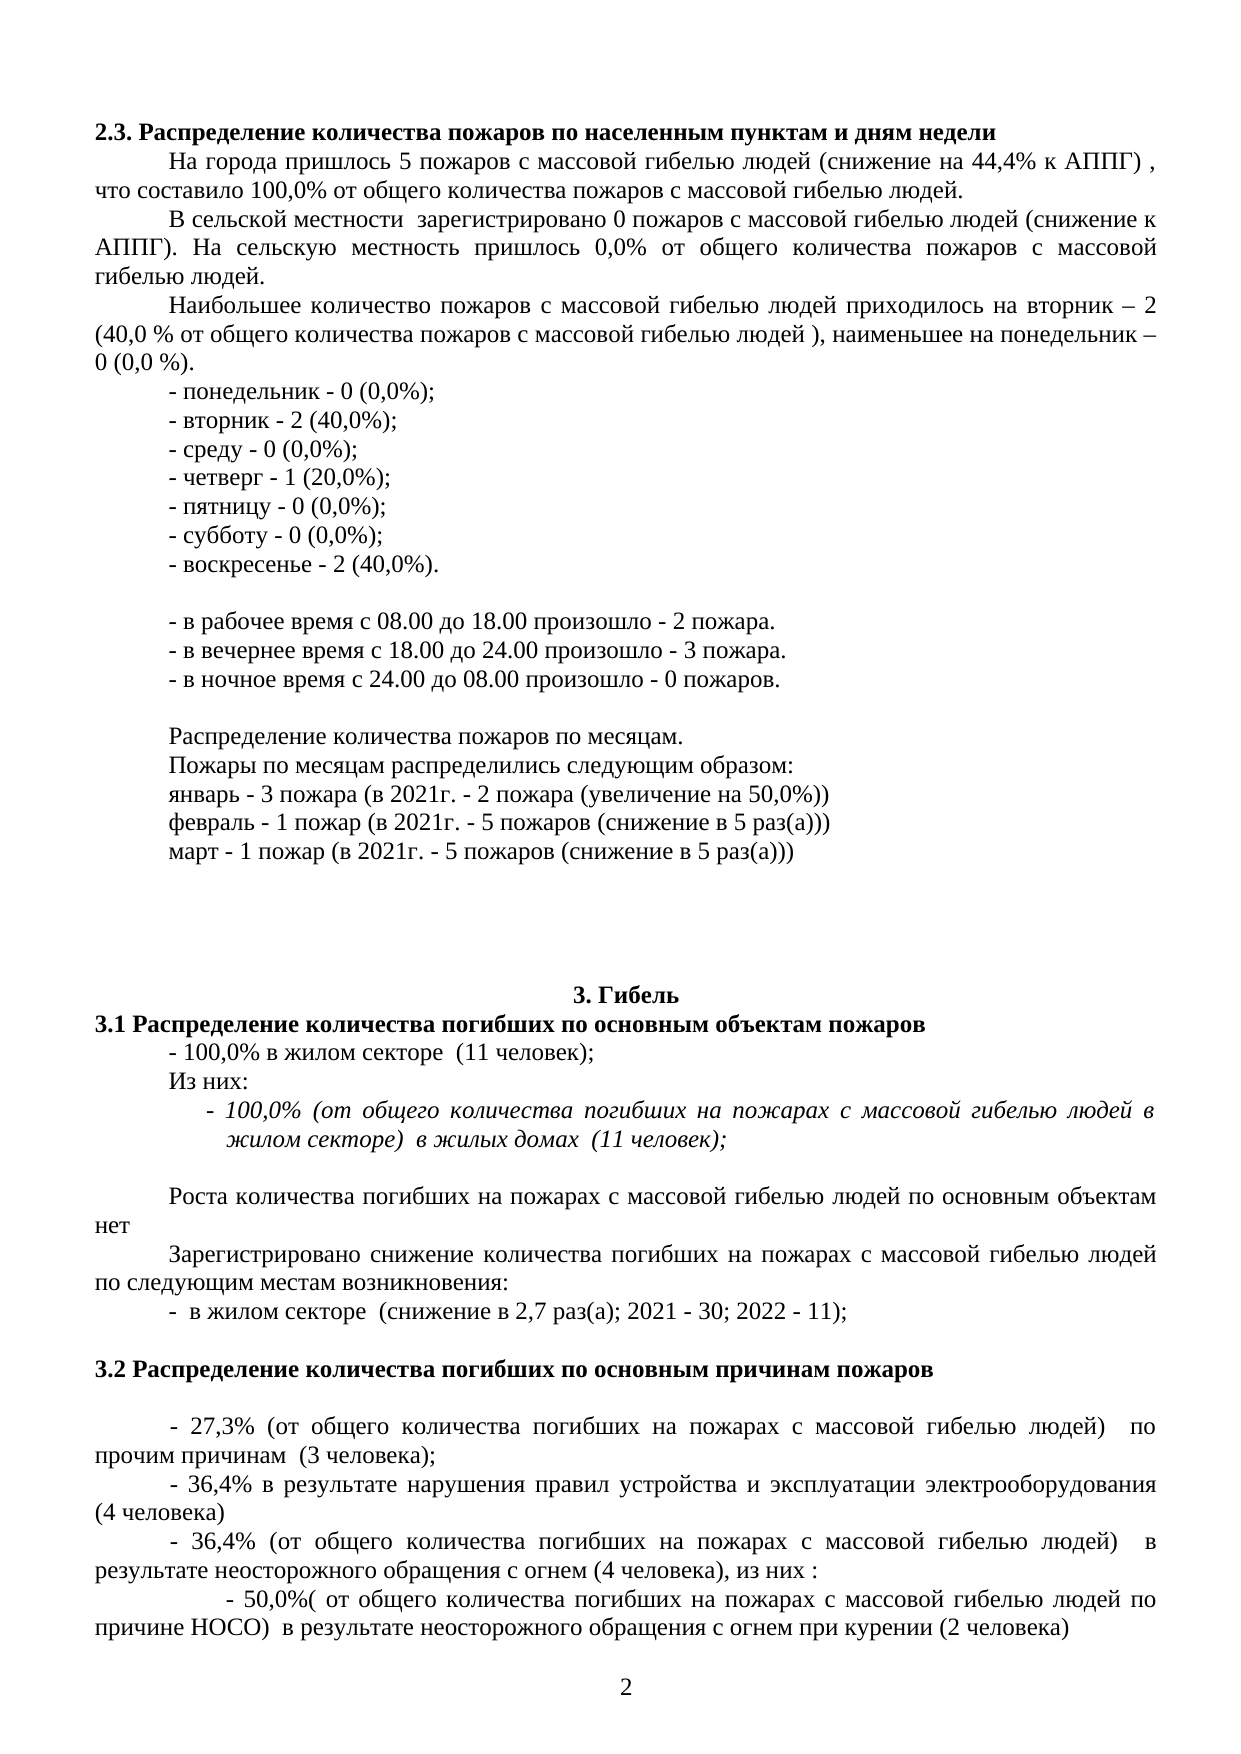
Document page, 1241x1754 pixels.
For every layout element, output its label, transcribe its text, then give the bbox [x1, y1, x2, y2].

text март - 1 пожар (в 2021г. - 5 пожаров (снижение в 5 раз(а))) [94, 836, 1157, 865]
text - понедельник - 0 (0,0%); [94, 376, 1157, 405]
text - 50,0%( от общего количества погибших на пожарах с массовой гибелью людей по причине НОСО) в результате неосторожного обращения с огнем при курении (2 человека) [94, 1584, 1157, 1641]
text - воскресенье - 2 (40,0%). [94, 549, 1157, 577]
text Роста количества погибших на пожарах с массовой гибелью людей по основным объектам нет [94, 1181, 1157, 1239]
text В сельской местности зарегистрировано 0 пожаров с массовой гибелью людей (снижение к АППГ). На сельскую местность пришлось 0,0% от общего количества пожаров с массовой гибелью людей. [94, 204, 1157, 290]
text На города пришлось 5 пожаров с массовой гибелью людей (снижение на 44,4% к АППГ) , что составило 100,0% от общего количества пожаров с массовой гибелью людей. [94, 146, 1157, 204]
text Распределение количества пожаров по месяцам. [94, 721, 1157, 750]
text - четверг - 1 (20,0%); [94, 462, 1157, 491]
text - 36,4% в результате нарушения правил устройства и эксплуатации электрооборудования (4 человека) [94, 1469, 1157, 1526]
text - пятницу - 0 (0,0%); [94, 491, 1157, 520]
text - 27,3% (от общего количества погибших на пожарах с массовой гибелью людей) по прочим причинам (3 человека); [94, 1411, 1157, 1469]
text 3.2 Распределение количества погибших по основным причинам пожаров [94, 1354, 1157, 1382]
text - 100,0% в жилом секторе (11 человек); [94, 1037, 1157, 1066]
text 3.1 Распределение количества погибших по основным объектам пожаров [94, 1009, 1157, 1037]
text - в жилом секторе (снижение в 2,7 раз(а); 2021 - 30; 2022 - 11); [94, 1296, 1157, 1325]
text Пожары по месяцам распределились следующим образом: [94, 750, 1157, 779]
text - 36,4% (от общего количества погибших на пожарах с массовой гибелью людей) в результате неосторожного обращения с огнем (4 человека), из них : [94, 1526, 1157, 1584]
text - среду - 0 (0,0%); [94, 434, 1157, 462]
text - субботу - 0 (0,0%); [94, 520, 1157, 549]
text Наибольшее количество пожаров с массовой гибелью людей приходилось на вторник – 2 (40,0 % от общего количества пожаров с массовой гибелью людей ), наименьшее на понедельник – 0 (0,0 %). [94, 290, 1157, 376]
text - 100,0% (от общего количества погибших на пожарах с массовой гибелью людей в жилом секторе) в жилых домах (11 человек); [206, 1095, 1157, 1152]
text - в вечернее время с 18.00 до 24.00 произошло - 3 пожара. [94, 635, 1157, 664]
text февраль - 1 пожар (в 2021г. - 5 пожаров (снижение в 5 раз(а))) [94, 807, 1157, 836]
text - вторник - 2 (40,0%); [94, 405, 1157, 434]
text 3. Гибель [94, 980, 1157, 1009]
text январь - 3 пожара (в 2021г. - 2 пожара (увеличение на 50,0%)) [94, 779, 1157, 807]
text Зарегистрировано снижение количества погибших на пожарах с массовой гибелью людей по следующим местам возникновения: [94, 1239, 1157, 1296]
text - в рабочее время с 08.00 до 18.00 произошло - 2 пожара. [94, 606, 1157, 635]
text 2.3. Распределение количества пожаров по населенным пунктам и дням недели [94, 117, 1157, 146]
text - в ночное время с 24.00 до 08.00 произошло - 0 пожаров. [94, 664, 1157, 692]
text Из них: [94, 1066, 1157, 1095]
